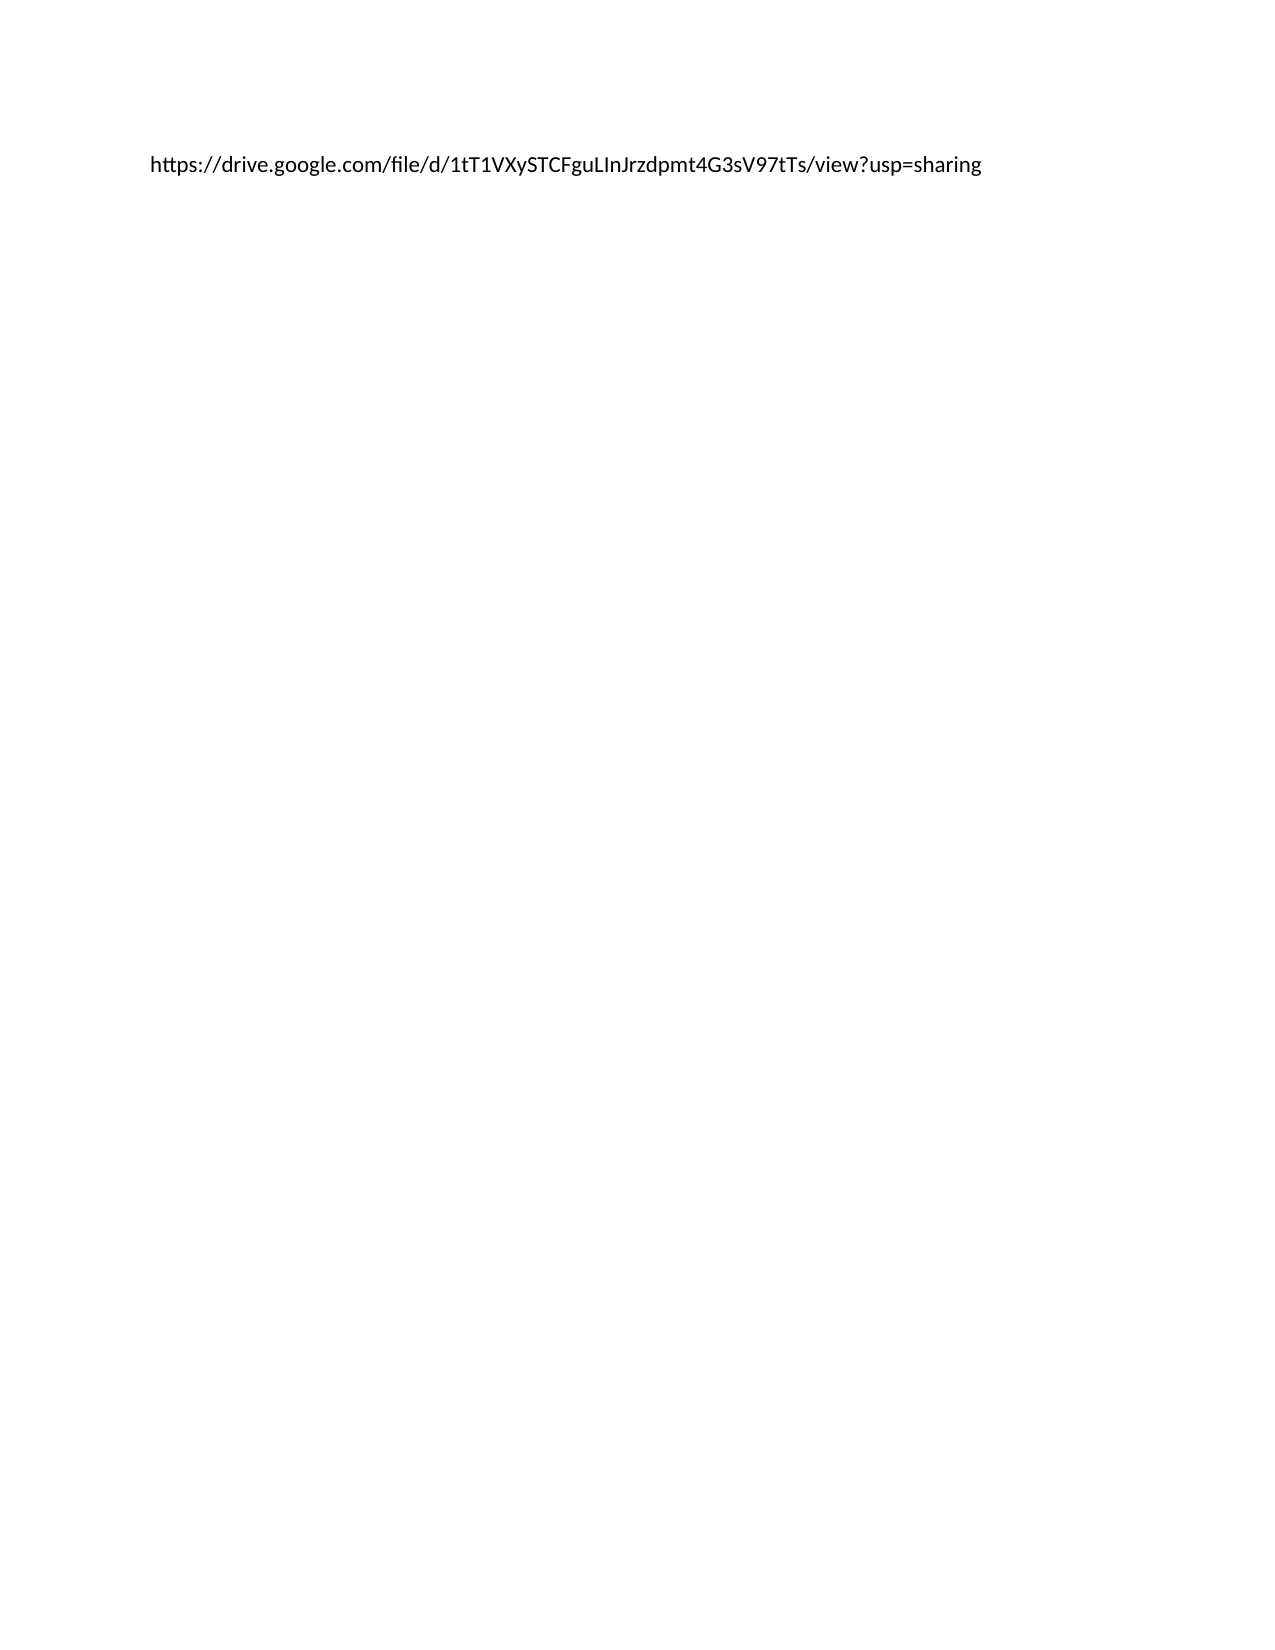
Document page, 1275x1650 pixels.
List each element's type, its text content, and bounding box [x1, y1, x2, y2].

text https://drive.google.com/file/d/1tT1VXySTCFguLInJrzdpmt4G3sV97tTs/view?usp=sharing [150, 150, 1125, 178]
